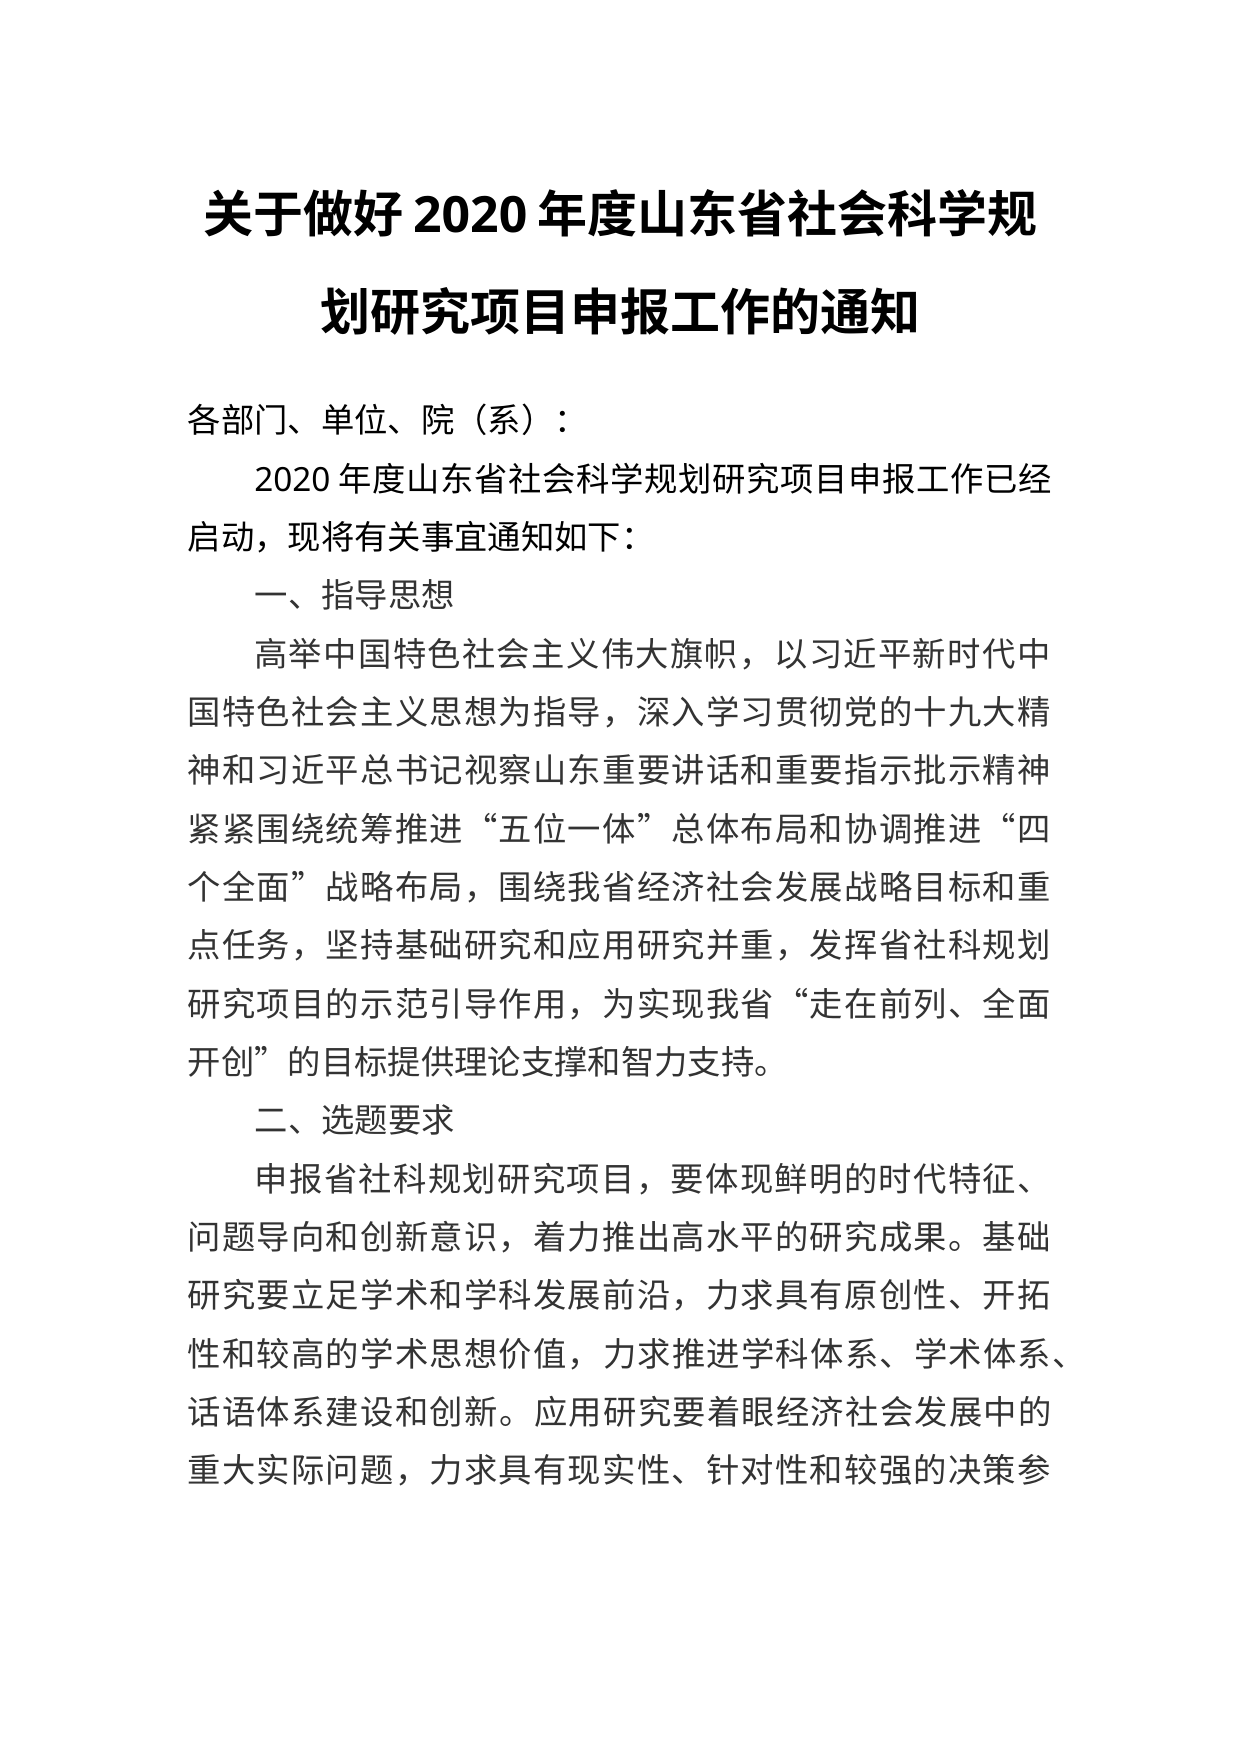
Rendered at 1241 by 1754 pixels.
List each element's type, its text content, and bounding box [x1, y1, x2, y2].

text 二、选题要求 [187, 1086, 1053, 1144]
text 关于做好2020年度山东省社会科学规划研究项目申报工作的通知 [187, 162, 1053, 357]
text 2020年度山东省社会科学规划研究项目申报工作已经启动，现将有关事宜通知如下： [187, 444, 1053, 561]
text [187, 1144, 1053, 1494]
text 高举中国特色社会主义伟大旗帜，以习近平新时代中国特色社会主义思想为指导，深入学习贯彻党的十九大精神和习近平总书记视察山东重要讲话和重要指示批示精神，紧紧围绕统筹推进“五位一体”总体布局和协调推进“四个全面”战略布局，围绕我省经济社会发展战略目标和重点任务，坚持基础研究和应用研究并重，发挥省社科规划研究项目的示范引导作用，为实现我省“走在前列、全面开创”的目标提供理论支撑和智力支持。 [187, 619, 1053, 1086]
text 各部门、单位、院（系）： [187, 386, 1053, 444]
text 一、指导思想 [187, 561, 1053, 619]
